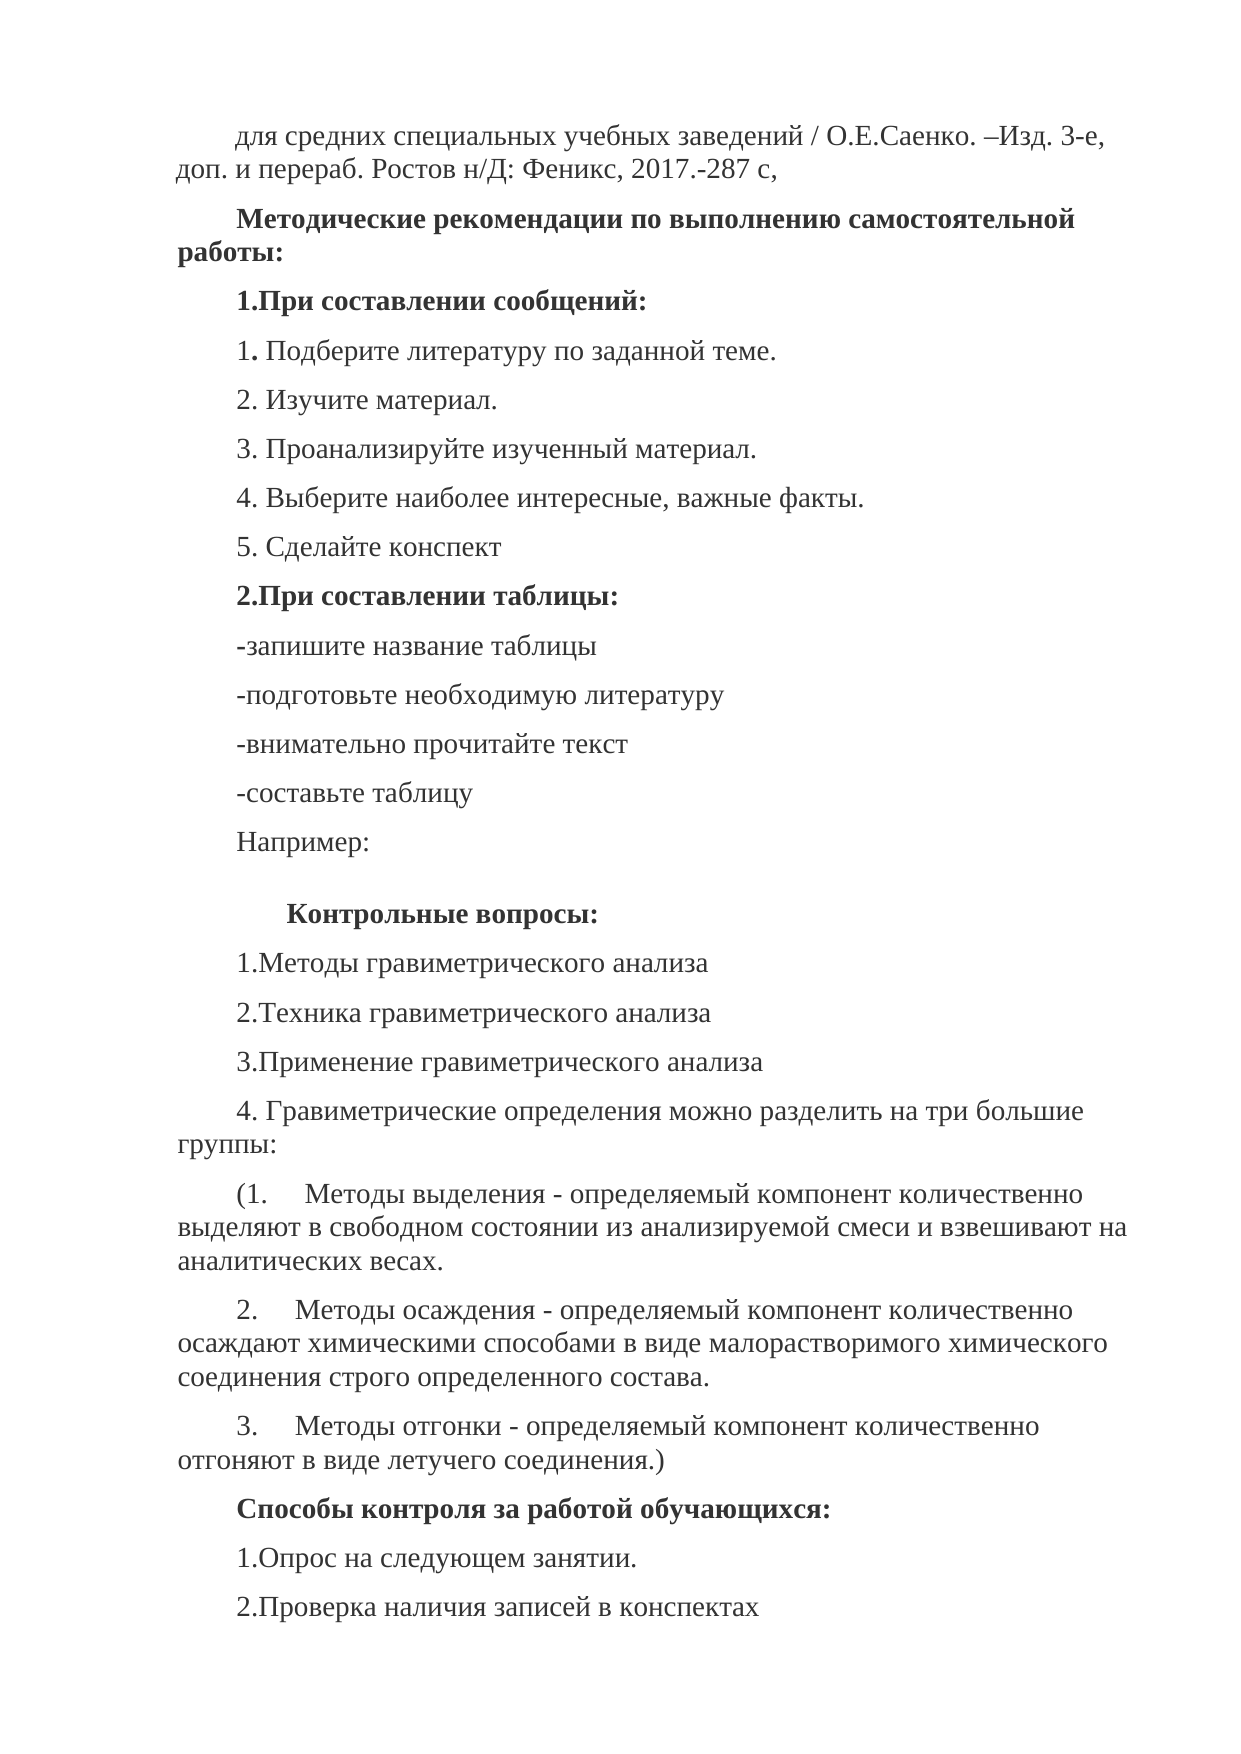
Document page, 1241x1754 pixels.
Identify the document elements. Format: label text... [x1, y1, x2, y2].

text 1.При составлении сообщений: [177, 283, 1152, 317]
text 2. Изучите материал. [177, 382, 1152, 415]
text Например: [177, 824, 1152, 858]
text (1. Методы выделения - определяемый компонент количественно выделяют в свободном состоянии из анализируемой смеси и взвешивают на аналитических весах. [177, 1176, 1152, 1276]
text 4. Выберите наиболее интересные, важные факты. [177, 480, 1152, 514]
text 1.Методы гравиметрического анализа [177, 946, 1152, 979]
text 5. Сделайте конспект [177, 529, 1152, 563]
text 4. Гравиметрические определения можно разделить на три большие группы: [177, 1093, 1152, 1160]
text 1. Подберите литературу по заданной теме. [177, 333, 1152, 366]
text 3.Применение гравиметрического анализа [177, 1044, 1152, 1077]
text Способы контроля за работой обучающихся: [177, 1491, 1152, 1524]
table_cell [176, 118, 1149, 201]
text 1.Опрос на следующем занятии. [177, 1540, 1152, 1574]
text 3. Методы отгонки - определяемый компонент количественно отгоняют в виде летучего соединения.) [177, 1408, 1152, 1475]
text -запишите название таблицы [177, 628, 1152, 661]
text -составьте таблицу [177, 775, 1152, 809]
text -внимательно прочитайте текст [177, 726, 1152, 759]
text -подготовьте необходимую литературу [177, 677, 1152, 710]
text 2.При составлении таблицы: [177, 578, 1152, 612]
text Методические рекомендации по выполнению самостоятельной работы: [177, 201, 1152, 268]
text Контрольные вопросы: [177, 873, 1152, 930]
text 2.Техника гравиметрического анализа [177, 995, 1152, 1028]
text 2.Проверка наличия записей в конспектах [177, 1589, 1152, 1623]
text 3. Проанализируйте изученный материал. [177, 431, 1152, 464]
text 2. Методы осаждения - определяемый компонент количественно осаждают химическими способами в виде малорастворимого химического соединения строго определенного состава. [177, 1292, 1152, 1393]
